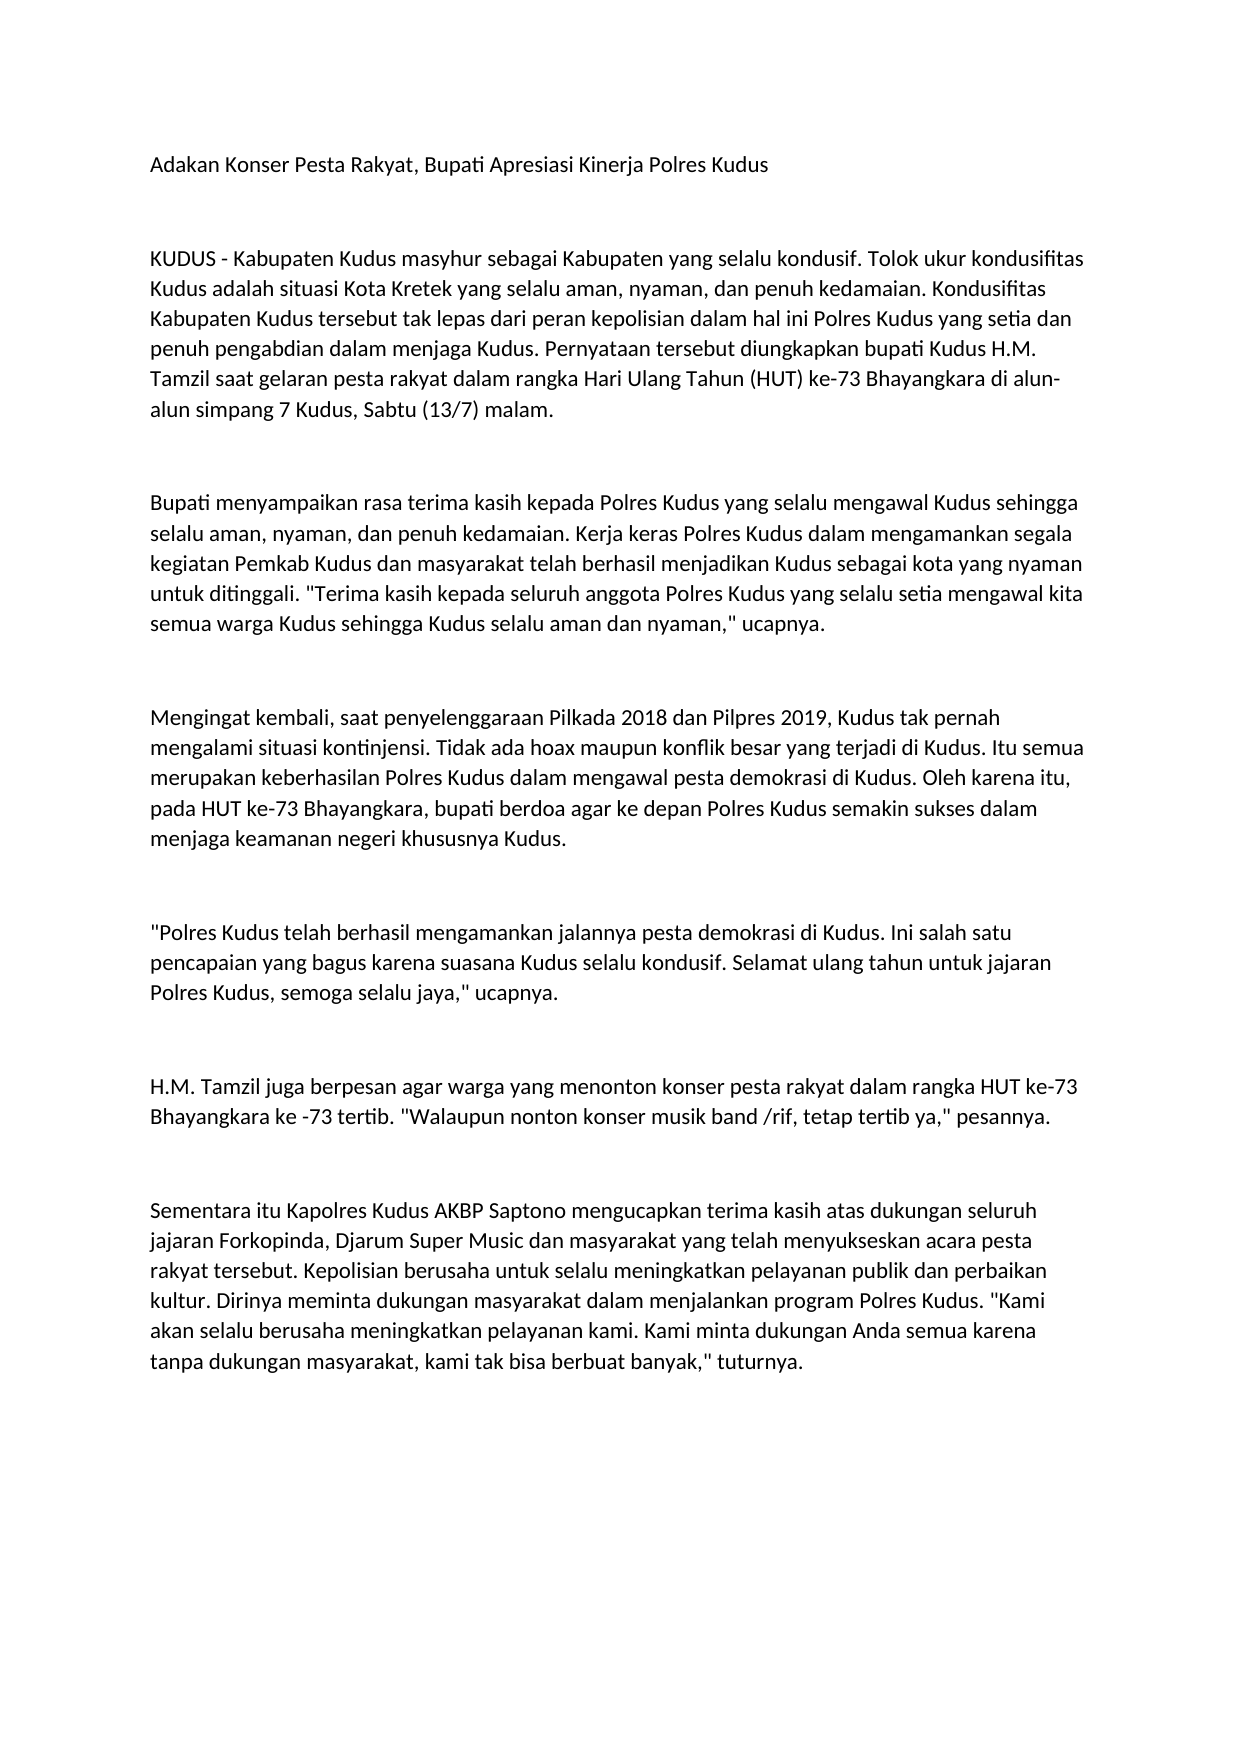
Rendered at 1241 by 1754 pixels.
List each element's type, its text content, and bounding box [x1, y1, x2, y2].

text "Polres Kudus telah berhasil mengamankan jalannya pesta demokrasi di Kudus. Ini salah satu pencapaian yang bagus karena suasana Kudus selalu kondusif. Selamat ulang tahun untuk jajaran Polres Kudus, semoga selalu jaya," ucapnya. [150, 918, 1090, 1006]
text Sementara itu Kapolres Kudus AKBP Saptono mengucapkan terima kasih atas dukungan seluruh jajaran Forkopinda, Djarum Super Music dan masyarakat yang telah menyukseskan acara pesta rakyat tersebut. Kepolisian berusaha untuk selalu meningkatkan pelayanan publik dan perbaikan kultur. Dirinya meminta dukungan masyarakat dalam menjalankan program Polres Kudus. "Kami akan selalu berusaha meningkatkan pelayanan kami. Kami minta dukungan Anda semua karena tanpa dukungan masyarakat, kami tak bisa berbuat banyak," tuturnya. [150, 1196, 1090, 1375]
text H.M. Tamzil juga berpesan agar warga yang menonton konser pesta rakyat dalam rangka HUT ke-73 Bhayangkara ke -73 tertib. "Walaupun nonton konser musik band /rif, tetap tertib ya," pesannya. [150, 1072, 1090, 1130]
text Mengingat kembali, saat penyelenggaraan Pilkada 2018 dan Pilpres 2019, Kudus tak pernah mengalami situasi kontinjensi. Tidak ada hoax maupun konflik besar yang terjadi di Kudus. Itu semua merupakan keberhasilan Polres Kudus dalam mengawal pesta demokrasi di Kudus. Oleh karena itu, pada HUT ke-73 Bhayangkara, bupati berdoa agar ke depan Polres Kudus semakin sukses dalam menjaga keamanan negeri khususnya Kudus. [150, 703, 1090, 852]
text Bupati menyampaikan rasa terima kasih kepada Polres Kudus yang selalu mengawal Kudus sehingga selalu aman, nyaman, dan penuh kedamaian. Kerja keras Polres Kudus dalam mengamankan segala kegiatan Pemkab Kudus dan masyarakat telah berhasil menjadikan Kudus sebagai kota yang nyaman untuk ditinggali. "Terima kasih kepada seluruh anggota Polres Kudus yang selalu setia mengawal kita semua warga Kudus sehingga Kudus selalu aman dan nyaman," ucapnya. [150, 488, 1090, 637]
text KUDUS - Kabupaten Kudus masyhur sebagai Kabupaten yang selalu kondusif. Tolok ukur kondusifitas Kudus adalah situasi Kota Kretek yang selalu aman, nyaman, dan penuh kedamaian. Kondusifitas Kabupaten Kudus tersebut tak lepas dari peran kepolisian dalam hal ini Polres Kudus yang setia dan penuh pengabdian dalam menjaga Kudus. Pernyataan tersebut diungkapkan bupati Kudus H.M. Tamzil saat gelaran pesta rakyat dalam rangka Hari Ulang Tahun (HUT) ke-73 Bhayangkara di alun-alun simpang 7 Kudus, Sabtu (13/7) malam. [150, 244, 1090, 423]
text Adakan Konser Pesta Rakyat, Bupati Apresiasi Kinerja Polres Kudus [150, 150, 1090, 178]
